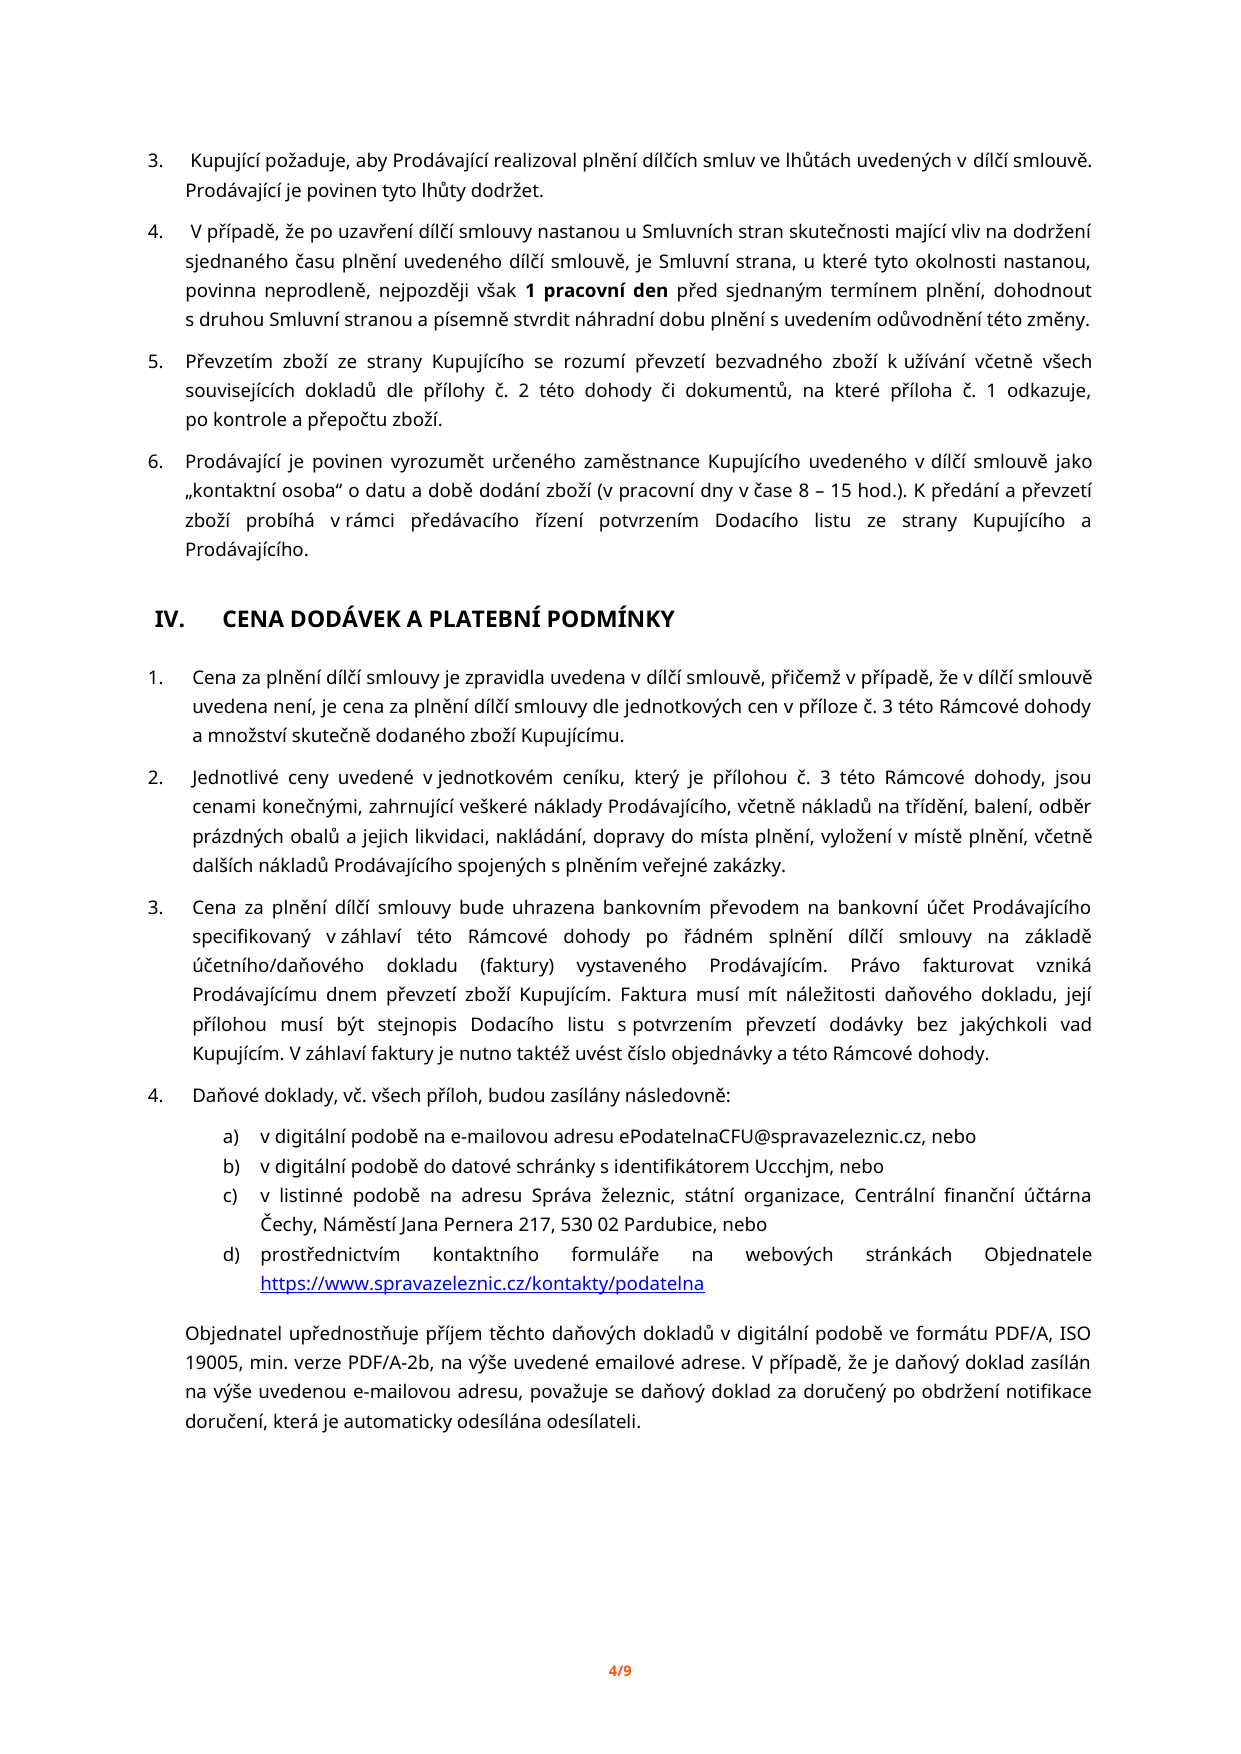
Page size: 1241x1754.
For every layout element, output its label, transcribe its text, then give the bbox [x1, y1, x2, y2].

list V případě, že po uzavření dílčí smlouvy nastanou u Smluvních stran skutečnosti mající vliv na dodržení sjednaného času plnění uvedeného dílčí smlouvě, je Smluvní strana, u které tyto okolnosti nastanou, povinna neprodleně, nejpozději však 1 pracovní den před sjednaným termínem plnění, dohodnout s druhou Smluvní stranou a písemně stvrdit náhradní dobu plnění s uvedením odůvodnění této změny. [148, 219, 1093, 332]
list Kupující požaduje, aby Prodávající realizoval plnění dílčích smluv ve lhůtách uvedených v dílčí smlouvě. Prodávající je povinen tyto lhůty dodržet. [148, 148, 1093, 202]
subtitle Jednotlivé ceny uvedené v jednotkovém ceníku, který je přílohou č. 3 této Rámcové dohody, jsou cenami konečnými, zahrnující veškeré náklady Prodávajícího, včetně nákladů na třídění, balení, odběr prázdných obalů a jejich likvidaci, nakládání, dopravy do místa plnění, vyložení v místě plnění, včetně dalších nákladů Prodávajícího spojených s plněním veřejné zakázky. [148, 764, 1093, 878]
subtitle Prodávající je povinen vyrozumět určeného zaměstnance Kupujícího uvedeného v dílčí smlouvě jako „kontaktní osoba“ o datu a době dodání zboží (v pracovní dny v čase 8 – 15 hod.). K předání a převzetí zboží probíhá v rámci předávacího řízení potvrzením Dodacího listu ze strany Kupujícího a Prodávajícího. [148, 448, 1093, 562]
list v digitální podobě do datové schránky s identifikátorem Uccchjm, nebo [223, 1153, 1093, 1179]
list v listinné podobě na adresu Správa železnic, státní organizace, Centrální finanční účtárna Čechy, Náměstí Jana Pernera 217, 530 02 Pardubice, nebo [223, 1182, 1093, 1237]
text Objednatel upřednostňuje příjem těchto daňových dokladů v digitální podobě ve formátu PDF/A, ISO 19005, min. verze PDF/A-2b, na výše uvedené emailové adrese. V případě, že je daňový doklad zasílán na výše uvedenou e-mailovou adresu, považuje se daňový doklad za doručený po obdržení notifikace doručení, která je automaticky odesílána odesílateli. [185, 1320, 1093, 1434]
subtitle Cena za plnění dílčí smlouvy je zpravidla uvedena v dílčí smlouvě, přičemž v případě, že v dílčí smlouvě uvedena není, je cena za plnění dílčí smlouvy dle jednotkových cen v příloze č. 3 této Rámcové dohody a množství skutečně dodaného zboží Kupujícímu. [148, 664, 1093, 748]
subtitle Daňové doklady, vč. všech příloh, budou zasílány následovně: [148, 1082, 1093, 1108]
list CENA DODÁVEK A PLATEBNÍ PODMÍNKY [185, 603, 1093, 634]
list Převzetím zboží ze strany Kupujícího se rozumí převzetí bezvadného zboží k užívání včetně všech souvisejících dokladů dle přílohy č. 2 této dohody či dokumentů, na které příloha č. 1 odkazuje, po kontrole a přepočtu zboží. [148, 348, 1093, 432]
subtitle Cena za plnění dílčí smlouvy bude uhrazena bankovním převodem na bankovní účet Prodávajícího specifikovaný v záhlaví této Rámcové dohody po řádném splnění dílčí smlouvy na základě účetního/daňového dokladu (faktury) vystaveného Prodávajícím. Právo fakturovat vzniká Prodávajícímu dnem převzetí zboží Kupujícím. Faktura musí mít náležitosti daňového dokladu, její přílohou musí být stejnopis Dodacího listu s potvrzením převzetí dodávky bez jakýchkoli vad Kupujícím. V záhlaví faktury je nutno taktéž uvést číslo objednávky a této Rámcové dohody. [148, 894, 1093, 1066]
list v digitální podobě na e-mailovou adresu ePodatelnaCFU@spravazeleznic.cz, nebo [223, 1124, 1093, 1149]
list prostřednictvím kontaktního formuláře na webových stránkách Objednatele https://www.spravazeleznic.cz/kontakty/podatelna [223, 1241, 1093, 1296]
